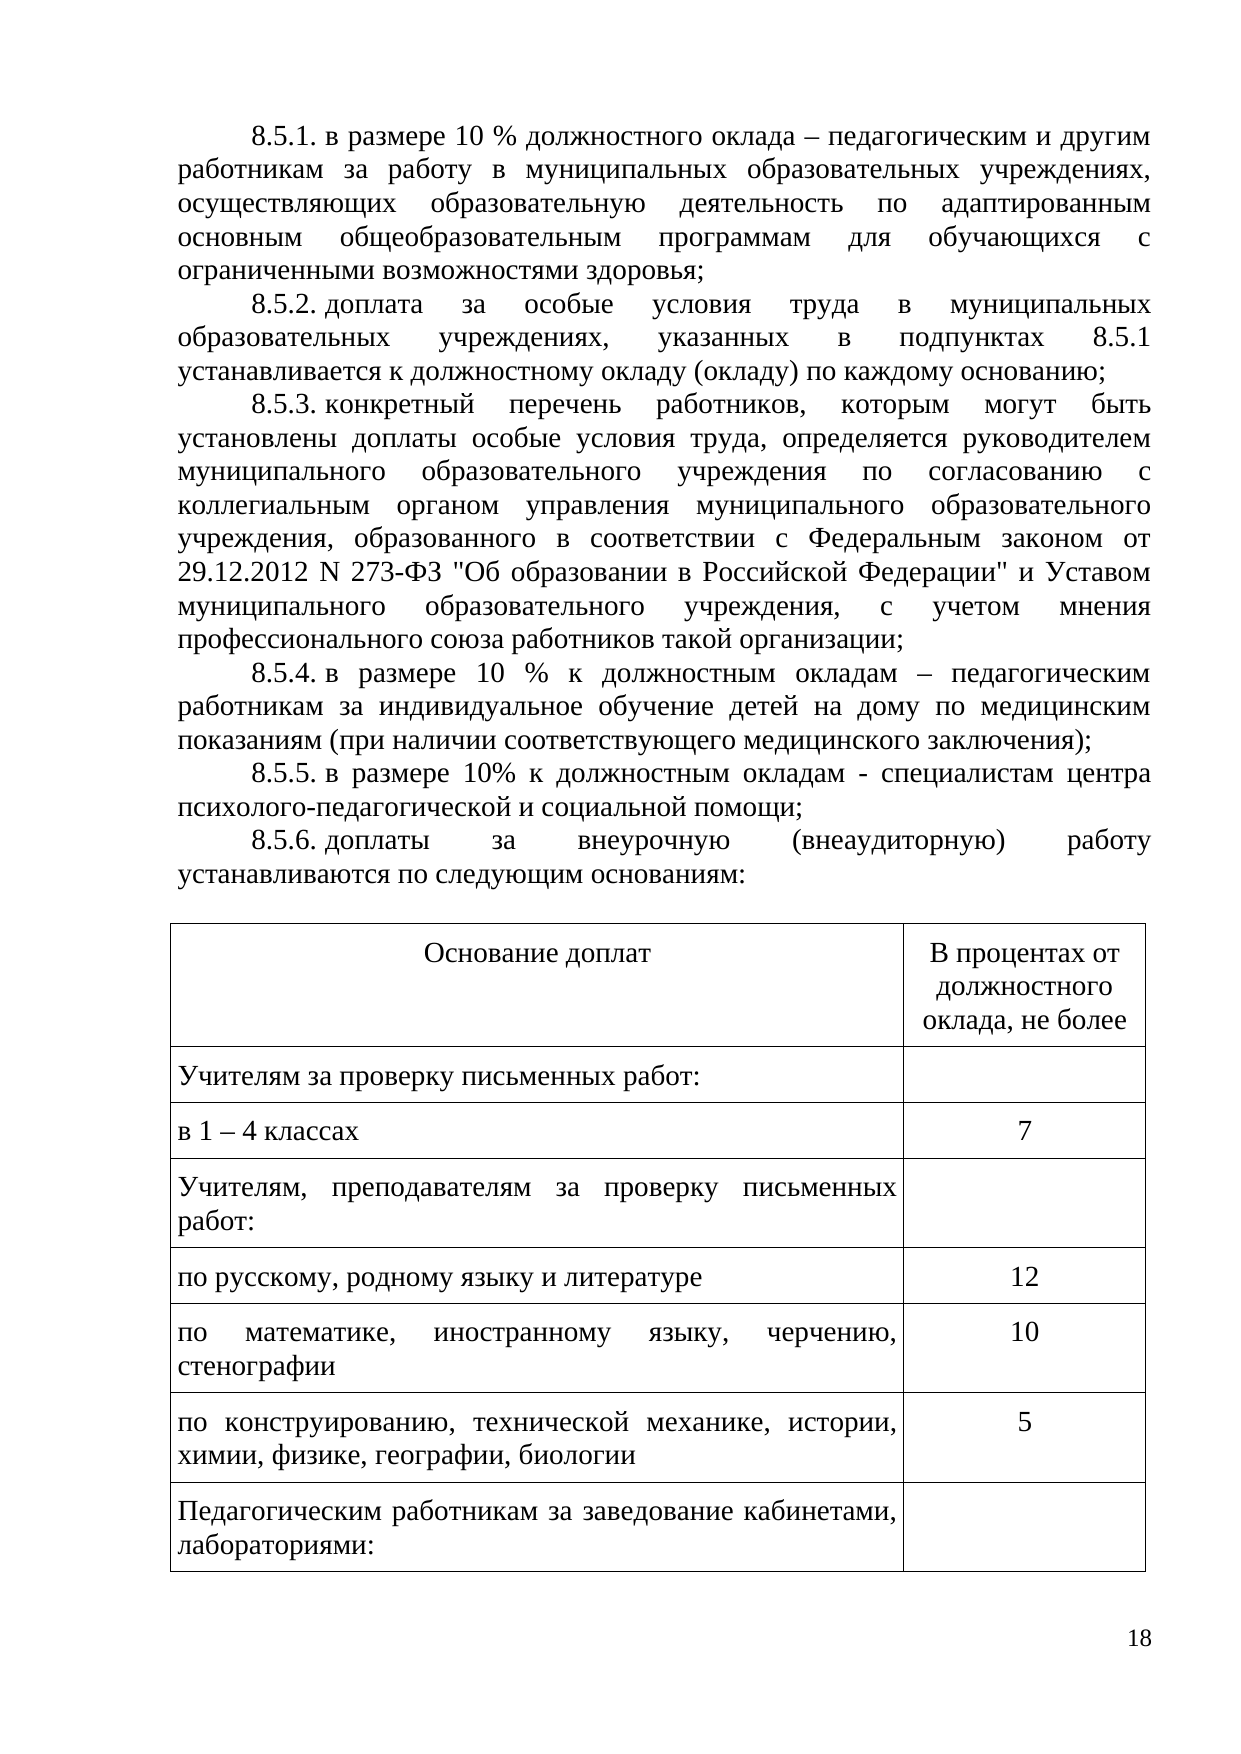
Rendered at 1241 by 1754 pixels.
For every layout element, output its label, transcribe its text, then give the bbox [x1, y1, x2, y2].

table_cell 12 [904, 1248, 1145, 1303]
table_cell Педагогическим работникам за заведование кабинетами, лабораториями: [171, 1483, 903, 1571]
table_cell [904, 1483, 1145, 1571]
table_cell по русскому, родному языку и литературе [171, 1248, 903, 1303]
table_cell 5 [904, 1393, 1145, 1482]
list доплата за особые условия труда в муниципальных образовательных учреждениях, указанных в подпунктах 8.5.1 устанавливается к должностному окладу (окладу) по каждому основанию; [177, 286, 1152, 386]
table_cell по конструированию, технической механике, истории, химии, физике, географии, биологии [171, 1393, 903, 1482]
table_cell Учителям за проверку письменных работ: [171, 1047, 903, 1102]
table_cell 7 [904, 1103, 1145, 1158]
table_header Основание доплат [171, 924, 903, 1046]
list в размере 10% к должностным окладам - специалистам центра психолого-педагогической и социальной помощи; [177, 755, 1152, 822]
list в размере 10 % к должностным окладам – педагогическим работникам за индивидуальное обучение детей на дому по медицинским показаниям (при наличии соответствующего медицинского заключения); [177, 655, 1152, 755]
list в размере 10 % должностного оклада – педагогическим и другим работникам за работу в муниципальных образовательных учреждениях, осуществляющих образовательную деятельность по адаптированным основным общеобразовательным программам для обучающихся с ограниченными возможностями здоровья; [177, 118, 1152, 286]
table_cell Учителям, преподавателям за проверку письменных работ: [171, 1159, 903, 1247]
table_cell 10 [904, 1304, 1145, 1392]
table_header В процентах от должностного оклада, не более [904, 924, 1145, 1046]
table_cell [904, 1047, 1145, 1102]
table_cell в 1 – 4 классах [171, 1103, 903, 1158]
list конкретный перечень работников, которым могут быть установлены доплаты особые условия труда, определяется руководителем муниципального образовательного учреждения по согласованию с коллегиальным органом управления муниципального образовательного учреждения, образованного в соответствии с Федеральным законом от 29.12.2012 N 273-ФЗ "Об образовании в Российской Федерации" и Уставом муниципального образовательного учреждения, с учетом мнения профессионального союза работников такой организации; [177, 386, 1152, 655]
list доплаты за внеурочную (внеаудиторную) работу устанавливаются по следующим основаниям: [177, 822, 1152, 889]
table_cell по математике, иностранному языку, черчению, стенографии [171, 1304, 903, 1392]
table_cell [904, 1159, 1145, 1247]
